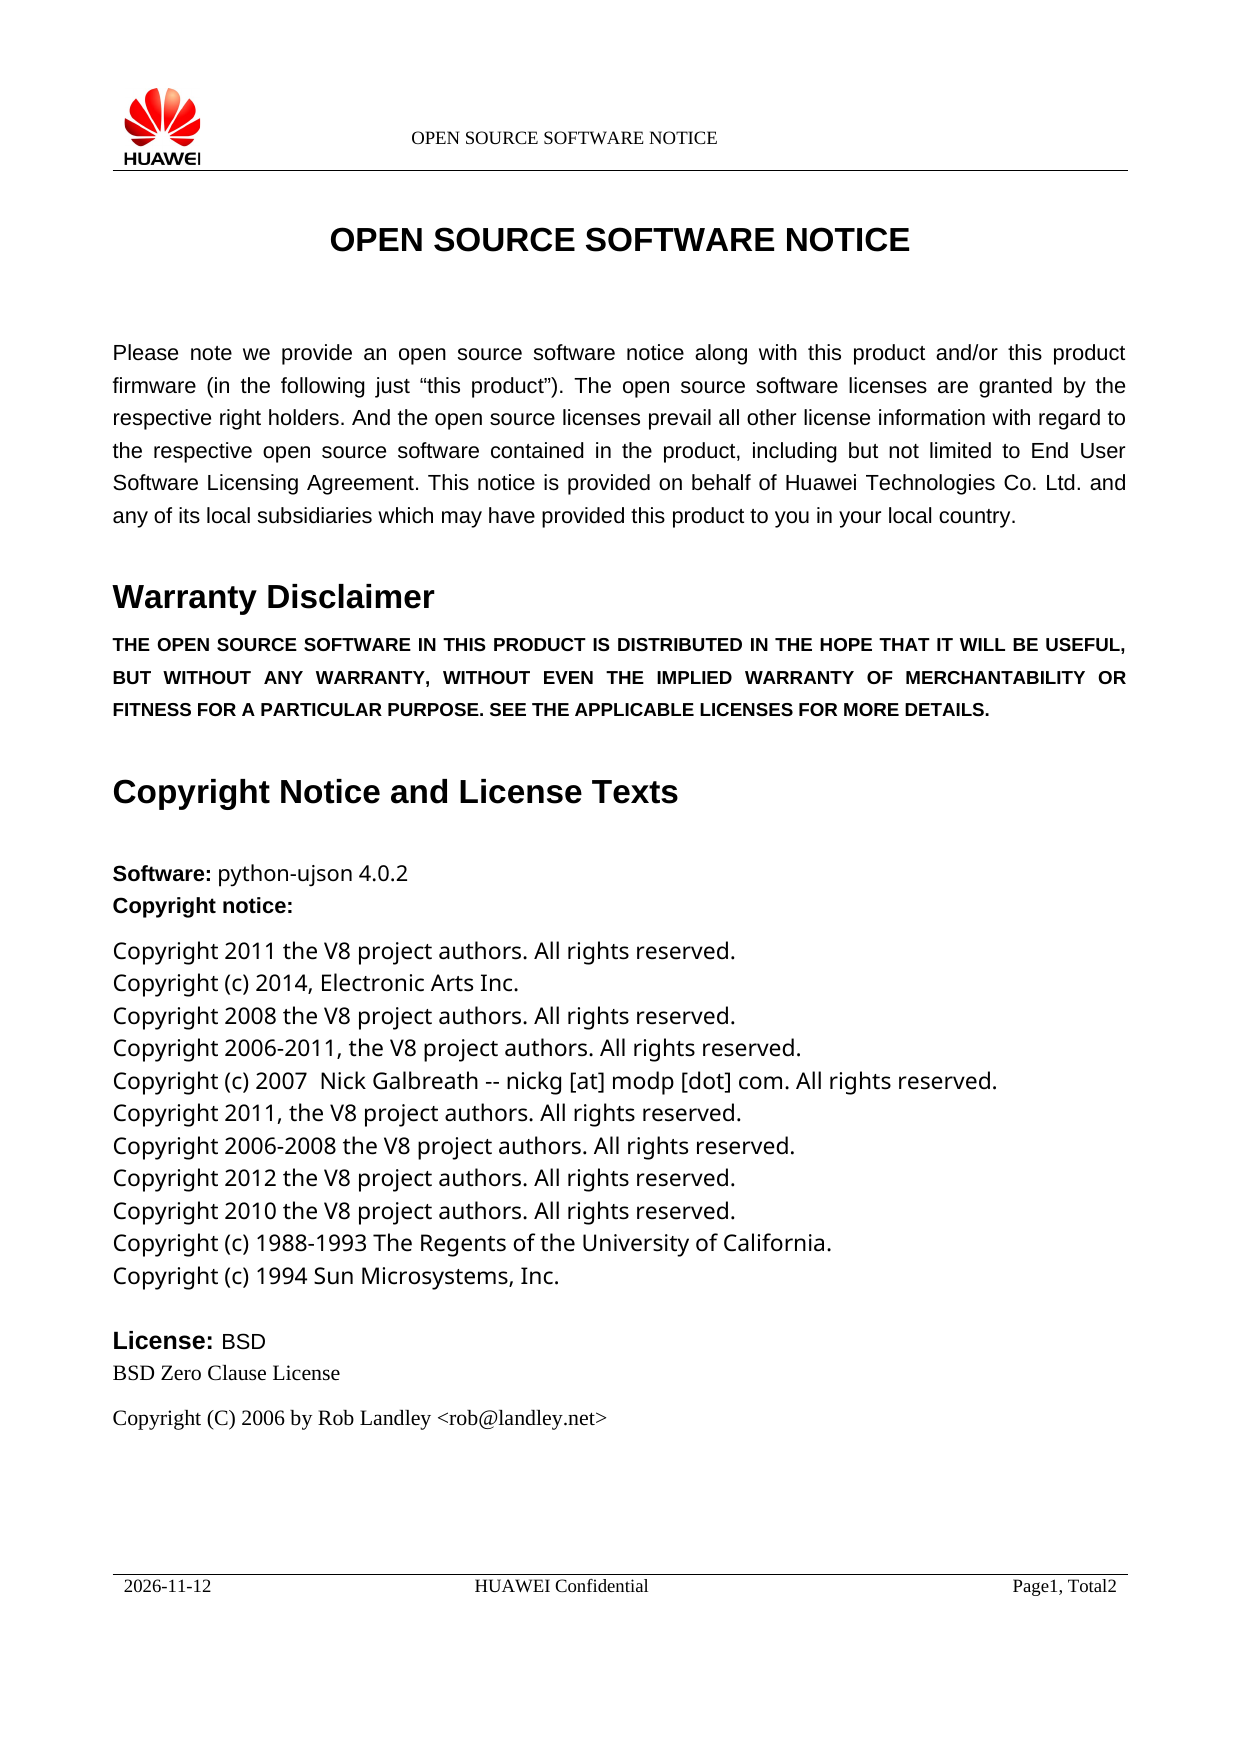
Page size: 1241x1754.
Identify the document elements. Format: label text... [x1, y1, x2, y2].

text Copyright (c) 1988-1993 The Regents of the University of California. [112, 1226, 1128, 1259]
text License: BSD [112, 1324, 1128, 1356]
text The open source software in this product is distributed in the hope that it will be useful, but WITHOUT ANY WARRANTY, without even the implied warranty of MERCHANTABILITY or FITNESS FOR A PARTICULAR PURPOSE. See the applicable licenses for more details. [112, 629, 1128, 726]
text OPEN SOURCE SOFTWARE NOTICE [112, 206, 1128, 271]
text Copyright (C) 2006 by Rob Landley <rob@landley.net> [112, 1402, 1128, 1434]
title Software: python-ujson 4.0.2 [112, 856, 1128, 889]
text Copyright Notice and License Texts [112, 759, 1128, 824]
text Copyright notice: [112, 889, 1128, 921]
text Copyright 2006-2011, the V8 project authors. All rights reserved. [112, 1031, 1128, 1064]
text Copyright 2011, the V8 project authors. All rights reserved. [112, 1096, 1128, 1129]
text Copyright 2006-2008 the V8 project authors. All rights reserved. [112, 1129, 1128, 1161]
text Warranty Disclaimer [112, 564, 1128, 629]
text Copyright 2010 the V8 project authors. All rights reserved. [112, 1194, 1128, 1226]
text Copyright (c) 2014, Electronic Arts Inc. [112, 966, 1128, 999]
text BSD Zero Clause License [112, 1356, 1128, 1389]
text Please note we provide an open source software notice along with this product and/or this product firmware (in the following just “this product”). The open source software licenses are granted by the respective right holders. And the open source licenses prevail all other license information with regard to the respective open source software contained in the product, including but not limited to End User Software Licensing Agreement. This notice is provided on behalf of Huawei Technologies Co. Ltd. and any of its local subsidiaries which may have provided this product to you in your local country. [112, 336, 1128, 531]
text Copyright 2008 the V8 project authors. All rights reserved. [112, 999, 1128, 1031]
text Copyright 2012 the V8 project authors. All rights reserved. [112, 1161, 1128, 1194]
text Copyright (c) 2007 Nick Galbreath -- nickg [at] modp [dot] com. All rights reserved. [112, 1064, 1128, 1096]
picture [124, 88, 201, 165]
text Copyright 2011 the V8 project authors. All rights reserved. [112, 934, 1128, 966]
text Copyright (c) 1994 Sun Microsystems, Inc. [112, 1259, 1128, 1291]
